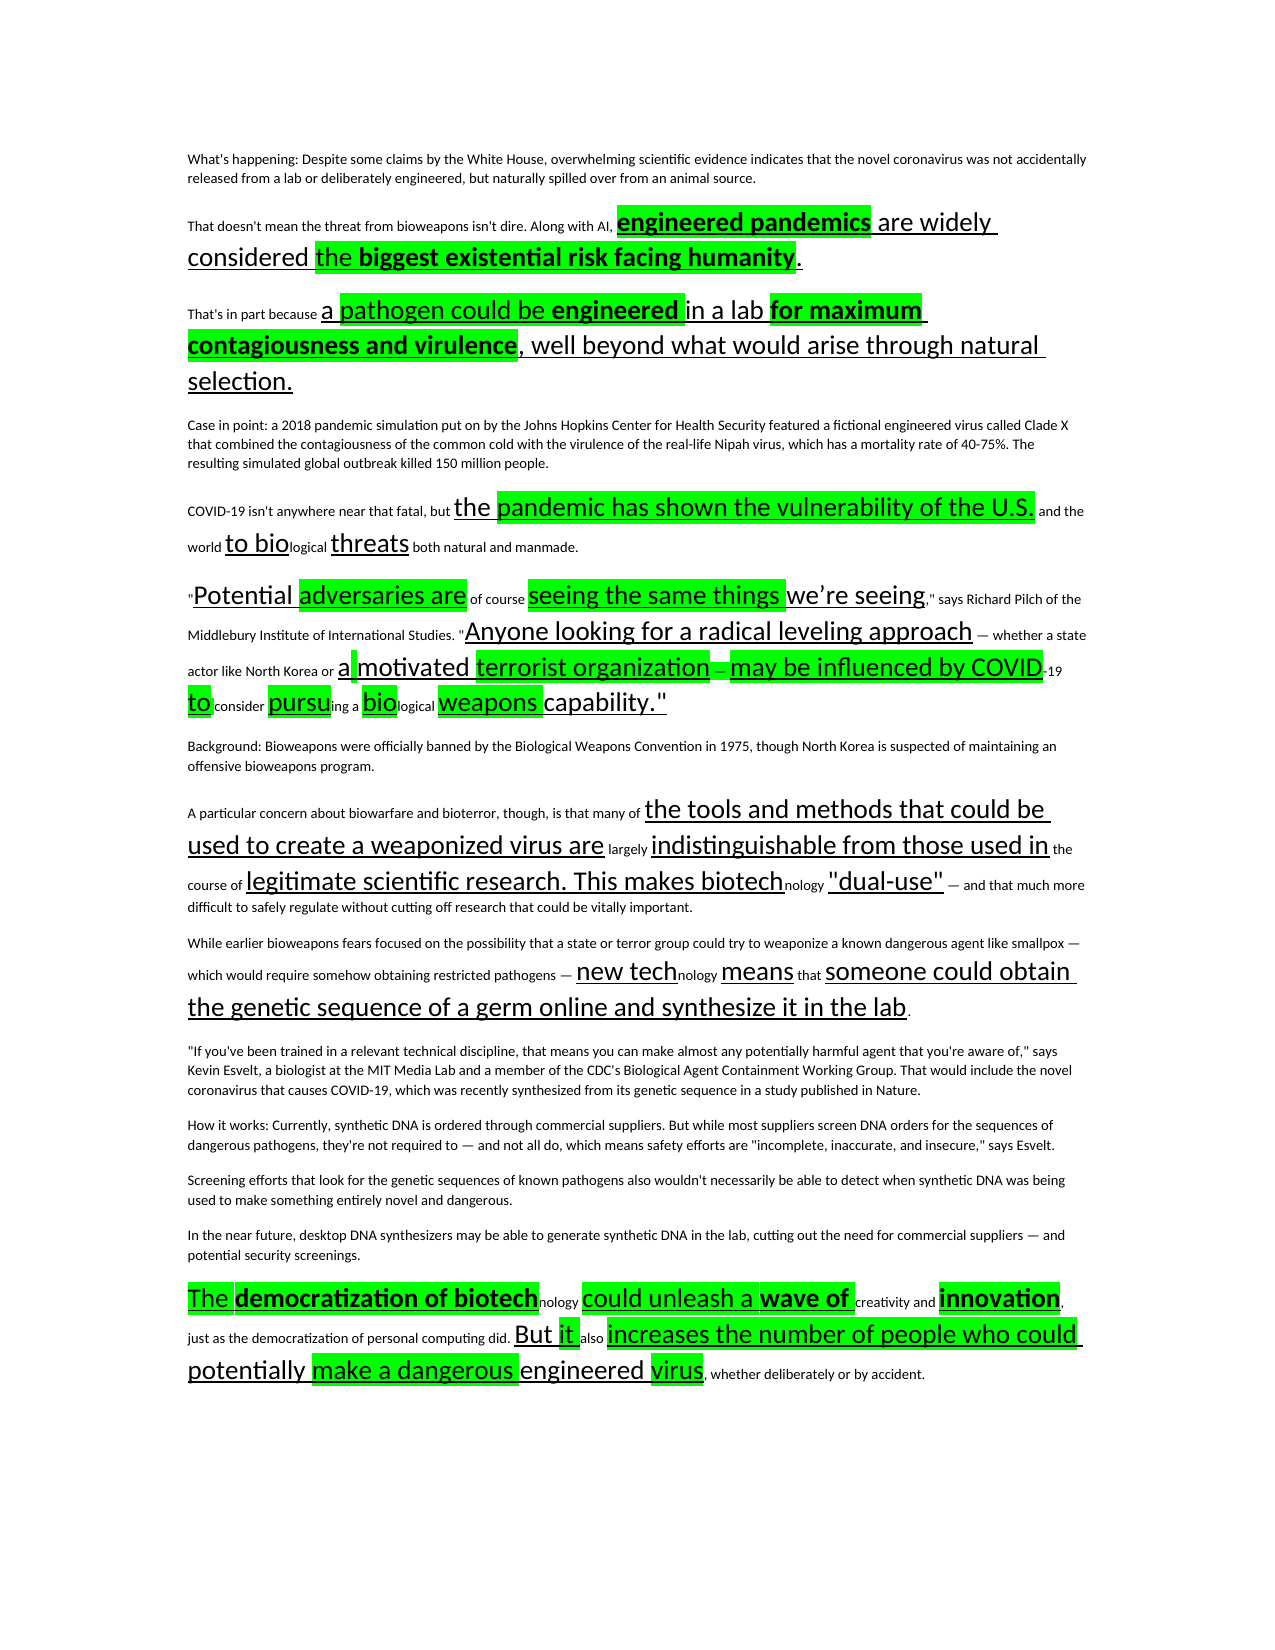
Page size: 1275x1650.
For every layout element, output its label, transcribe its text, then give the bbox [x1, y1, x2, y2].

text Case in point: a 2018 pandemic simulation put on by the Johns Hopkins Center for Health Security featured a fictional engineered virus called Clade X that combined the contagiousness of the common cold with the virulence of the real-life Nipah virus, which has a mortality rate of 40-75%. The resulting simulated global outbreak killed 150 million people. [187, 416, 1087, 473]
text In the near future, desktop DNA synthesizers may be able to generate synthetic DNA in the lab, cutting out the need for commercial suppliers — and potential security screenings. [187, 1227, 1087, 1264]
text While earlier bioweapons fears focused on the possibility that a state or terror group could try to weaponize a known dangerous agent like smallpox — which would require somehow obtaining restricted pathogens — new technology means that someone could obtain the genetic sequence of a germ online and synthesize it in the lab. [187, 934, 1087, 1023]
text How it works: Currently, synthetic DNA is ordered through commercial suppliers. But while most suppliers screen DNA orders for the sequences of dangerous pathogens, they're not required to — and not all do, which means safety efforts are "incomplete, inaccurate, and insecure," says Esvelt. [187, 1117, 1087, 1154]
text A particular concern about biowarfare and bioterror, though, is that many of the tools and methods that could be used to create a weaponized virus are largely indistinguishable from those used in the course of legitimate scientific research. This makes biotechnology "dual-use" — and that much more difficult to safely regulate without cutting off research that could be vitally important. [187, 793, 1087, 916]
text "If you've been trained in a relevant technical discipline, that means you can make almost any potentially harmful agent that you're aware of," says Kevin Esvelt, a biologist at the MIT Media Lab and a member of the CDC's Biological Agent Containment Working Group. That would include the novel coronavirus that causes COVID-19, which was recently synthesized from its genetic sequence in a study published in Nature. [187, 1042, 1087, 1099]
text Screening efforts that look for the genetic sequences of known pathogens also wouldn't necessarily be able to detect when synthetic DNA was being used to make something entirely novel and dangerous. [187, 1172, 1087, 1209]
text COVID-19 isn't anywhere near that fatal, but the pandemic has shown the vulnerability of the U.S. and the world to biological threats both natural and manmade. [187, 491, 1087, 559]
text The democratization of biotechnology could unleash a wave of creativity and innovation, just as the democratization of personal computing did. But it also increases the number of people who could potentially make a dangerous engineered virus, whether deliberately or by accident. [187, 1282, 1087, 1386]
text "Potential adversaries are of course seeing the same things we’re seeing," says Richard Pilch of the Middlebury Institute of International Studies. "Anyone looking for a radical leveling approach — whether a state actor like North Korea or a motivated terrorist organization — may be influenced by COVID-19 to consider pursuing a biological weapons capability." [187, 578, 1087, 718]
text Background: Bioweapons were officially banned by the Biological Weapons Convention in 1975, though North Korea is suspected of maintaining an offensive bioweapons program. [187, 738, 1087, 775]
text What's happening: Despite some claims by the White House, overwhelming scientific evidence indicates that the novel coronavirus was not accidentally released from a lab or deliberately engineered, but naturally spilled over from an animal source. [187, 150, 1087, 187]
text That doesn't mean the threat from bioweapons isn't dire. Along with AI, engineered pandemics are widely considered the biggest existential risk facing humanity. [187, 205, 1087, 274]
text That's in part because a pathogen could be engineered in a lab for maximum contagiousness and virulence, well beyond what would arise through natural selection. [187, 293, 1087, 397]
